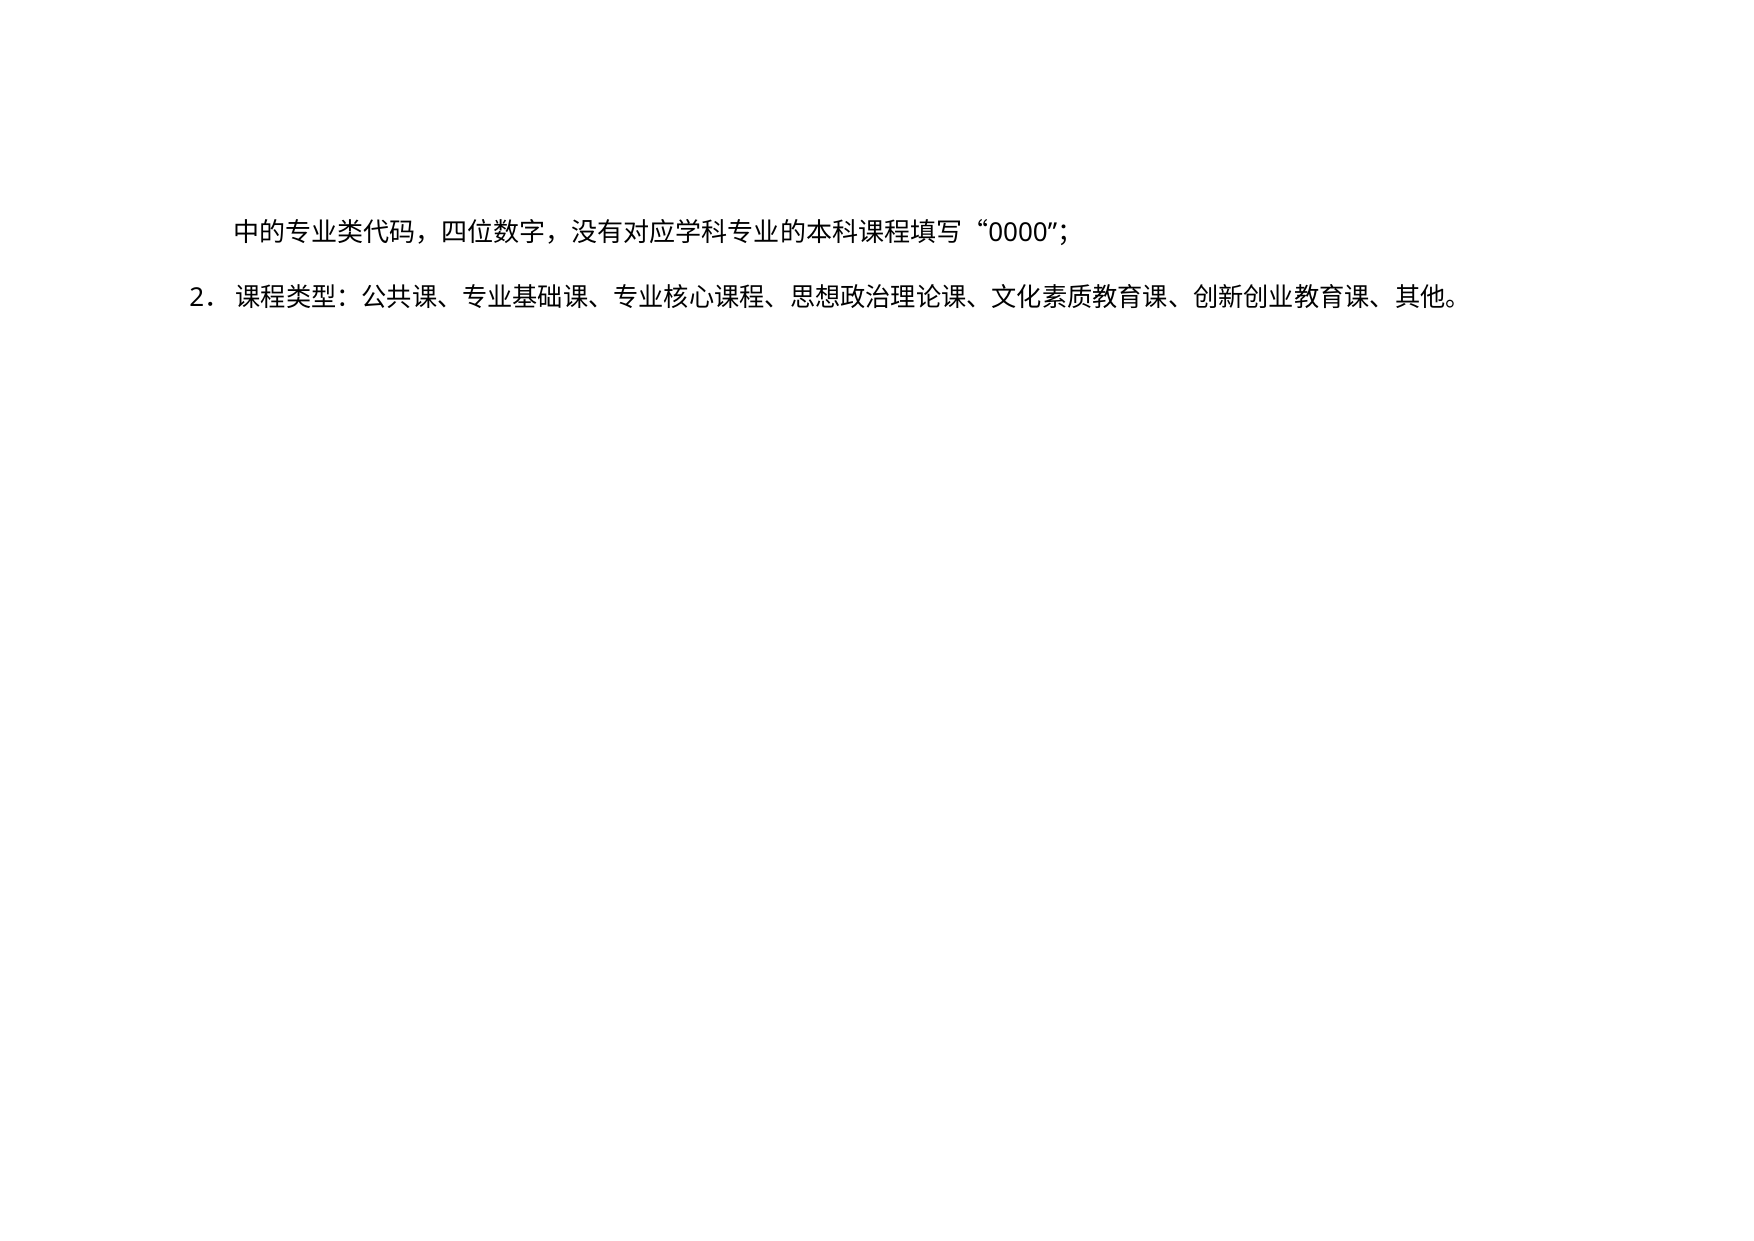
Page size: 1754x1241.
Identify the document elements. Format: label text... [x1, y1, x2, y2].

text 2． 课程类型：公共课、专业基础课、专业核心课程、思想政治理论课、文化素质教育课、创新创业教育课、其他。 [150, 263, 1604, 328]
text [194, 198, 1604, 263]
